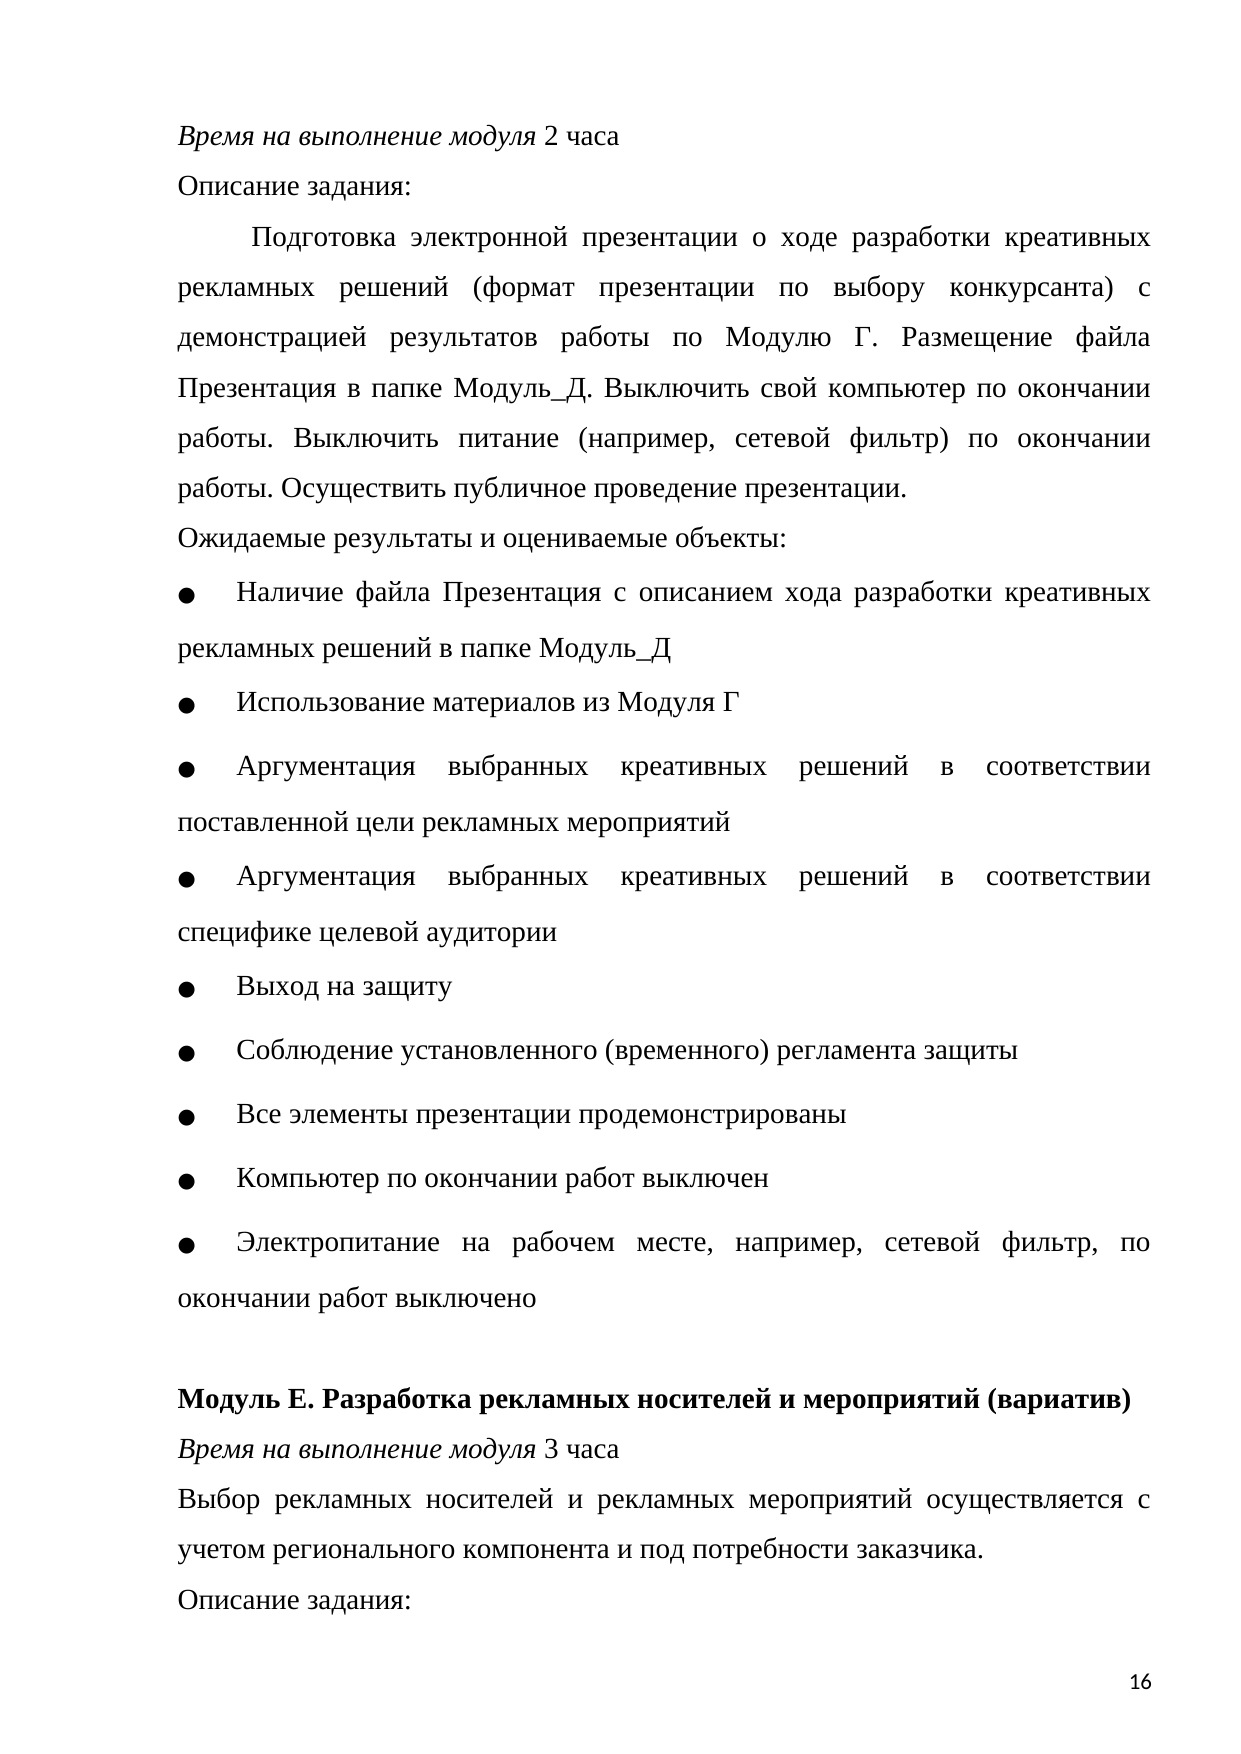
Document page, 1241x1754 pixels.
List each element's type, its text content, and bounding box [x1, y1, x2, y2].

list Наличие файла Презентация с описанием хода разработки креативных рекламных решений в папке Модуль_Д [177, 571, 1152, 664]
list Выход на защиту [177, 964, 1152, 1007]
text Время на выполнение модуля 3 часа [177, 1431, 1152, 1464]
list Компьютер по окончании работ выключен [177, 1157, 1152, 1199]
list Соблюдение установленного (временного) регламента защиты [177, 1028, 1152, 1071]
text Описание задания: [177, 1582, 1152, 1616]
text Выбор рекламных носителей и рекламных мероприятий осуществляется с учетом регионального компонента и под потребности заказчика. [177, 1481, 1152, 1565]
text Описание задания: [177, 168, 1152, 202]
list Все элементы презентации продемонстрированы [177, 1092, 1152, 1135]
text Подготовка электронной презентации о ходе разработки креативных рекламных решений (формат презентации по выбору конкурсанта) с демонстрацией результатов работы по Модулю Г. Размещение файла Презентация в папке Модуль_Д. Выключить свой компьютер по окончании работы. Выключить питание (например, сетевой фильтр) по окончании работы. Осуществить публичное проведение презентации. [177, 219, 1152, 504]
list Использование материалов из Модуля Г [177, 681, 1152, 723]
text Ожидаемые результаты и оцениваемые объекты: [177, 521, 1152, 554]
list Аргументация выбранных креативных решений в соответствии поставленной цели рекламных мероприятий [177, 745, 1152, 838]
list Аргументация выбранных креативных решений в соответствии специфике целевой аудитории [177, 854, 1152, 948]
text Время на выполнение модуля 2 часа [177, 118, 1152, 152]
list Электропитание на рабочем месте, например, сетевой фильтр, по окончании работ выключено [177, 1221, 1152, 1314]
text Модуль Е. Разработка рекламных носителей и мероприятий (вариатив) [177, 1381, 1152, 1414]
